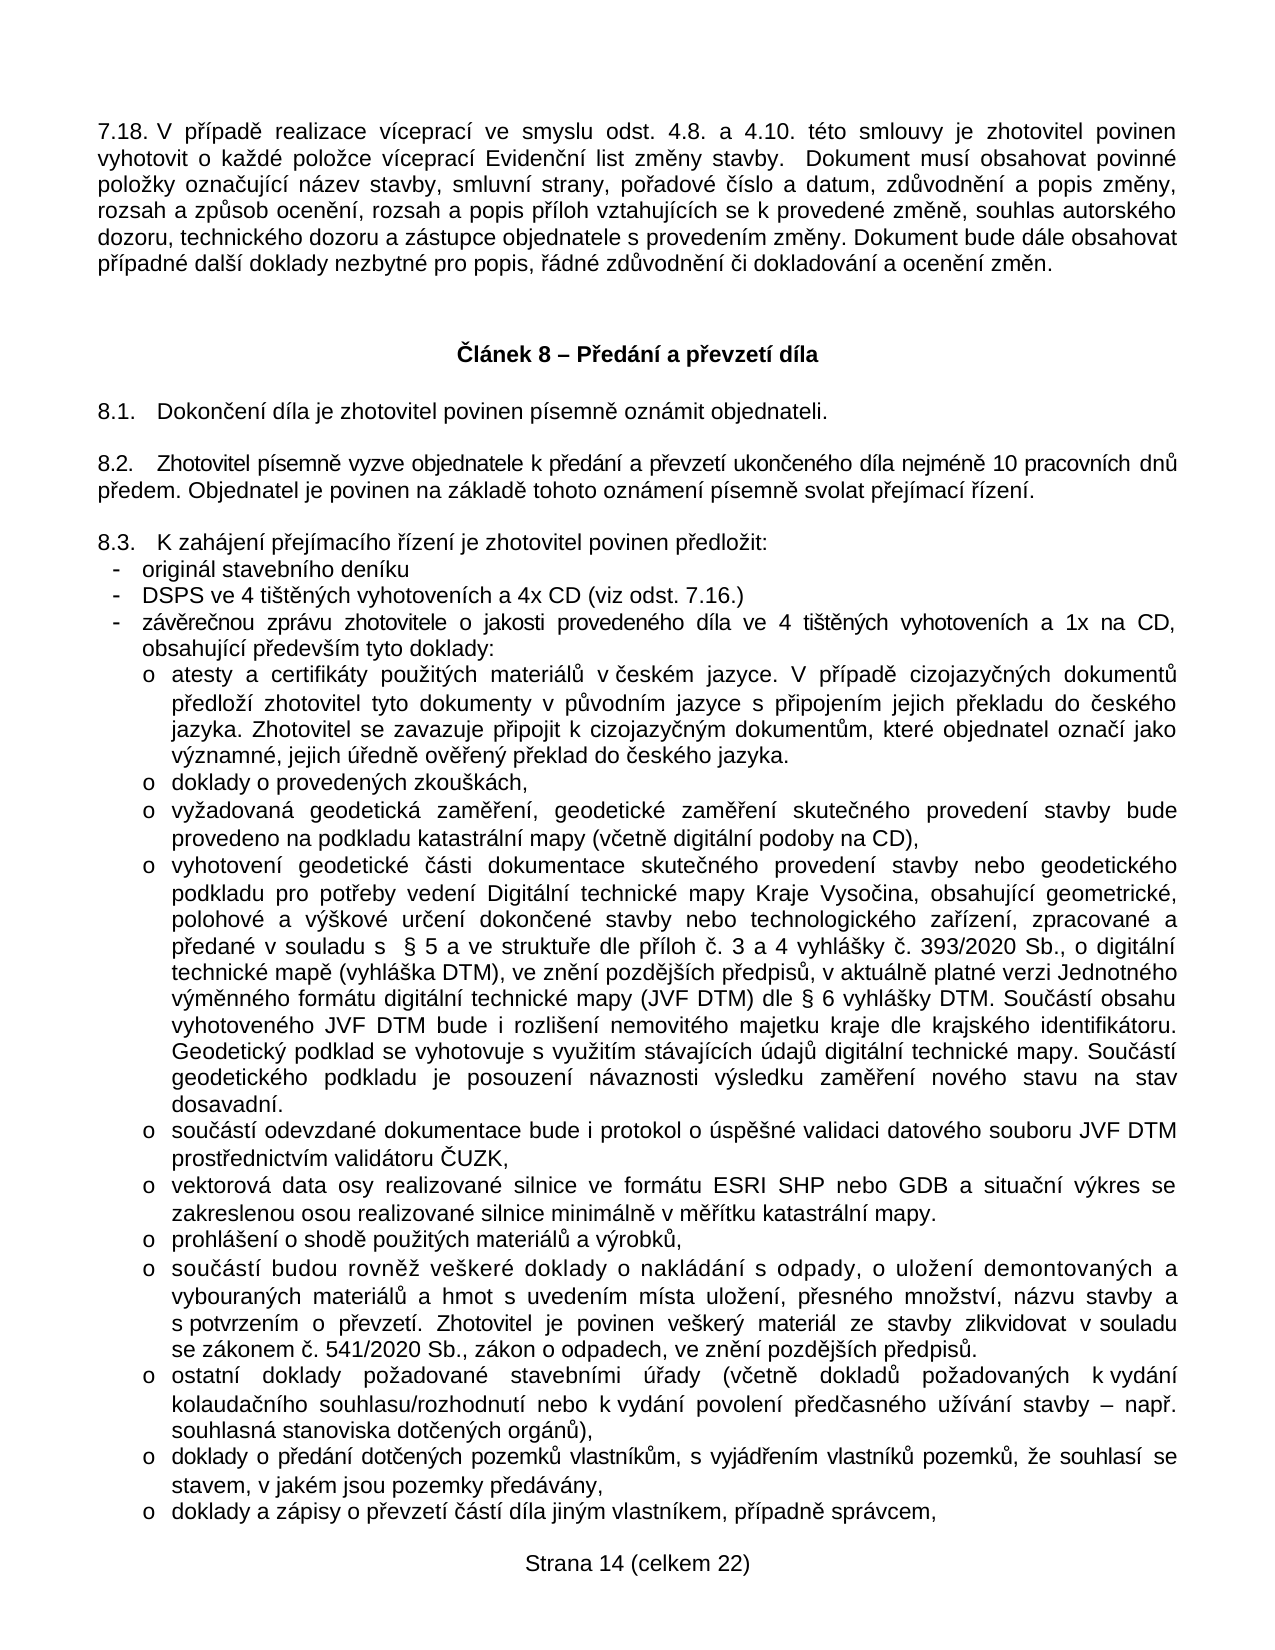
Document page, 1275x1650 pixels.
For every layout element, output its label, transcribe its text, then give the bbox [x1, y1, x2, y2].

list součástí budou rovněž veškeré doklady o nakládání s odpady, o uložení demontovaných a vybouraných materiálů a hmot s uvedením místa uložení, přesného množství, názvu stavby a s potvrzením o převzetí. Zhotovitel je povinen veškerý materiál ze stavby zlikvidovat v souladu se zákonem č. 541/2020 Sb., zákon o odpadech, ve znění pozdějších předpisů. [142, 1255, 1177, 1362]
list Zhotovitel písemně vyzve objednatele k předání a převzetí ukončeného díla nejméně 10 pracovních dnů předem. Objednatel je povinen na základě tohoto oznámení písemně svolat přejímací řízení. [97, 450, 1177, 503]
list V případě realizace víceprací ve smyslu odst. 4.8. a 4.10. této smlouvy je zhotovitel povinen vyhotovit o každé položce víceprací Evidenční list změny stavby. Dokument musí obsahovat povinné položky označující název stavby, smluvní strany, pořadové číslo a datum, zdůvodnění a popis změny, rozsah a způsob ocenění, rozsah a popis příloh vztahujících se k provedené změně, souhlas autorského dozoru, technického dozoru a zástupce objednatele s provedením změny. Dokument bude dále obsahovat případné další doklady nezbytné pro popis, řádné zdůvodnění či dokladování a ocenění změn. [97, 118, 1177, 276]
list K zahájení přejímacího řízení je zhotovitel povinen předložit: [97, 529, 1177, 556]
list prohlášení o shodě použitých materiálů a výrobků, [142, 1226, 1177, 1255]
list originál stavebního deníku [112, 556, 1177, 582]
list ostatní doklady požadované stavebními úřady (včetně dokladů požadovaných k vydání kolaudačního souhlasu/rozhodnutí nebo k vydání povolení předčasného užívání stavby – např. souhlasná stanoviska dotčených orgánů), [142, 1362, 1177, 1443]
list doklady a zápisy o převzetí částí díla jiným vlastníkem, případně správcem, [142, 1498, 1177, 1526]
list součástí odevzdané dokumentace bude i protokol o úspěšné validaci datového souboru JVF DTM prostřednictvím validátoru ČUZK, [142, 1117, 1177, 1172]
text Článek 8 – Předání a převzetí díla [97, 341, 1177, 368]
list Dokončení díla je zhotovitel povinen písemně oznámit objednateli. [97, 398, 1177, 424]
list vektorová data osy realizované silnice ve formátu ESRI SHP nebo GDB a situační výkres se zakreslenou osou realizované silnice minimálně v měřítku katastrální mapy. [142, 1172, 1177, 1226]
list závěrečnou zprávu zhotovitele o jakosti provedeného díla ve 4 tištěných vyhotoveních a 1x na CD, obsahující především tyto doklady: [112, 608, 1177, 661]
list vyhotovení geodetické části dokumentace skutečného provedení stavby nebo geodetického podkladu pro potřeby vedení Digitální technické mapy Kraje Vysočina, obsahující geometrické, polohové a výškové určení dokončené stavby nebo technologického zařízení, zpracované a předané v souladu s § 5 a ve struktuře dle příloh č. 3 a 4 vyhlášky č. 393/2020 Sb., o digitální technické mapě (vyhláška DTM), ve znění pozdějších předpisů, v aktuálně platné verzi Jednotného výměnného formátu digitální technické mapy (JVF DTM) dle § 6 vyhlášky DTM. Součástí obsahu vyhotoveného JVF DTM bude i rozlišení nemovitého majetku kraje dle krajského identifikátoru. Geodetický podklad se vyhotovuje s využitím stávajících údajů digitální technické mapy. Součástí geodetického podkladu je posouzení návaznosti výsledku zaměření nového stavu na stav dosavadní. [142, 852, 1177, 1117]
list DSPS ve 4 tištěných vyhotoveních a 4x CD (viz odst. 7.16.) [112, 582, 1177, 608]
list doklady o provedených zkouškách, [142, 768, 1177, 797]
list atesty a certifikáty použitých materiálů v českém jazyce. V případě cizojazyčných dokumentů předloží zhotovitel tyto dokumenty v původním jazyce s připojením jejich překladu do českého jazyka. Zhotovitel se zavazuje připojit k cizojazyčným dokumentům, které objednatel označí jako významné, jejich úředně ověřený překlad do českého jazyka. [142, 661, 1177, 768]
list vyžadovaná geodetická zaměření, geodetické zaměření skutečného provedení stavby bude provedeno na podkladu katastrální mapy (včetně digitální podoby na CD), [142, 797, 1177, 852]
list doklady o předání dotčených pozemků vlastníkům, s vyjádřením vlastníků pozemků, že souhlasí se stavem, v jakém jsou pozemky předávány, [142, 1443, 1177, 1498]
